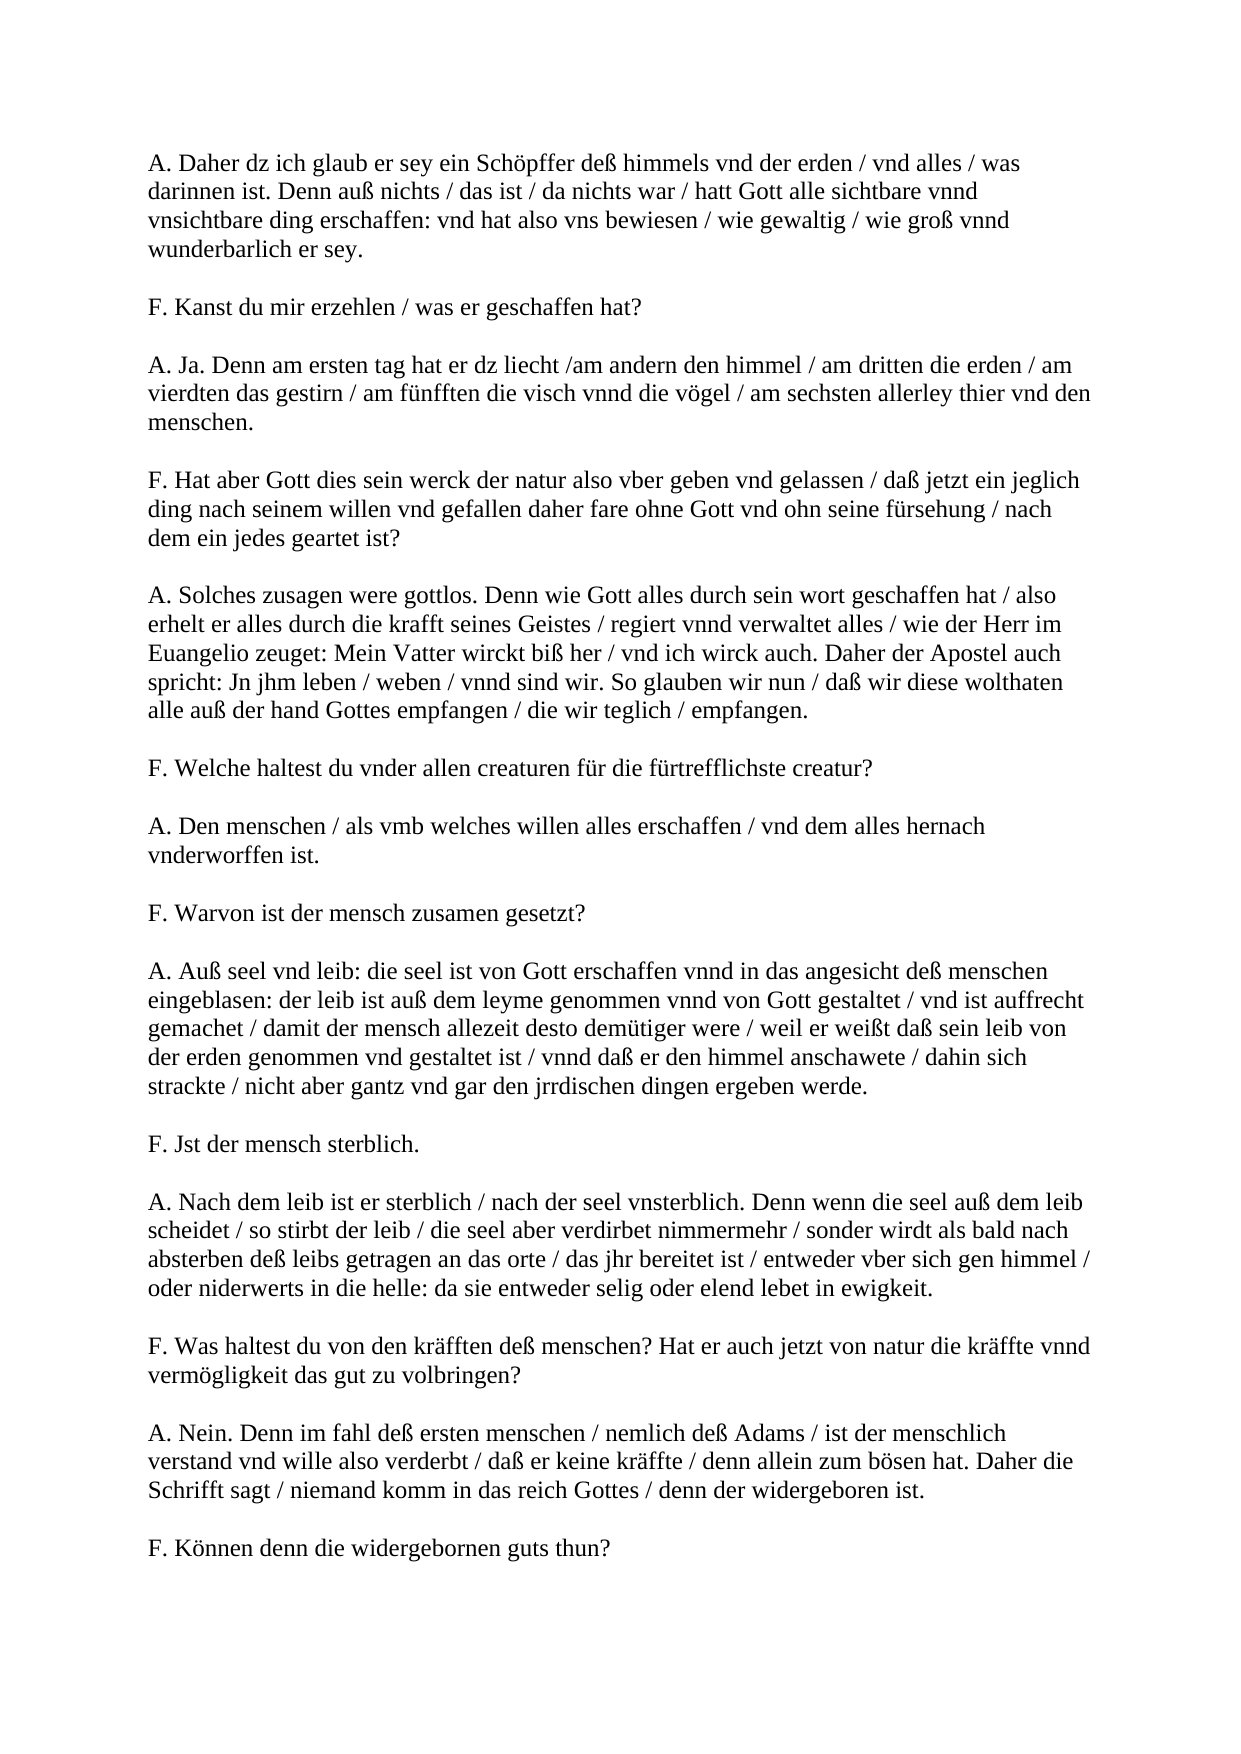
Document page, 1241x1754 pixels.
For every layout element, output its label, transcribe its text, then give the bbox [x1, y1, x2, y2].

text A. Auß seel vnd leib: die seel ist von Gott erschaffen vnnd in das angesicht deß menschen eingeblasen: der leib ist auß dem leyme genommen vnnd von Gott gestaltet / vnd ist auffrecht gemachet / damit der mensch allezeit desto demütiger were / weil er weißt daß sein leib von der erden genommen vnd gestaltet ist / vnnd daß er den himmel anschawete / dahin sich strackte / nicht aber gantz vnd gar den jrrdischen dingen ergeben werde. [148, 956, 1093, 1100]
text F. Kanst du mir erzehlen / was er geschaffen hat? [148, 292, 1093, 321]
text F. Jst der mensch sterblich. [148, 1129, 1093, 1158]
text A. Solches zusagen were gottlos. Denn wie Gott alles durch sein wort geschaffen hat / also erhelt er alles durch die krafft seines Geistes / regiert vnnd verwaltet alles / wie der Herr im Euangelio zeuget: Mein Vatter wirckt biß her / vnd ich wirck auch. Daher der Apostel auch spricht: Jn jhm leben / weben / vnnd sind wir. So glauben wir nun / daß wir diese wolthaten alle auß der hand Gottes empfangen / die wir teglich / empfangen. [148, 581, 1093, 724]
text A. Daher dz ich glaub er sey ein Schöpffer deß himmels vnd der erden / vnd alles / was darinnen ist. Denn auß nichts / das ist / da nichts war / hatt Gott alle sichtbare vnnd vnsichtbare ding erschaffen: vnd hat also vns bewiesen / wie gewaltig / wie groß vnnd wunderbarlich er sey. [148, 148, 1093, 263]
text F. Was haltest du von den kräfften deß menschen? Hat er auch jetzt von natur die kräffte vnnd vermögligkeit das gut zu volbringen? [148, 1331, 1093, 1388]
text A. Den menschen / als vmb welches willen alles erschaffen / vnd dem alles hernach vnderworffen ist. [148, 811, 1093, 869]
text A. Ja. Denn am ersten tag hat er dz liecht /am andern den himmel / am dritten die erden / am vierdten das gestirn / am fünfften die visch vnnd die vögel / am sechsten allerley thier vnd den menschen. [148, 350, 1093, 436]
text F. Hat aber Gott dies sein werck der natur also vber geben vnd gelassen / daß jetzt ein jeglich ding nach seinem willen vnd gefallen daher fare ohne Gott vnd ohn seine fürsehung / nach dem ein jedes geartet ist? [148, 465, 1093, 551]
text F. Welche haltest du vnder allen creaturen für die fürtrefflichste creatur? [148, 753, 1093, 782]
text A. Nein. Denn im fahl deß ersten menschen / nemlich deß Adams / ist der menschlich verstand vnd wille also verderbt / daß er keine kräffte / denn allein zum bösen hat. Daher die Schrifft sagt / niemand komm in das reich Gottes / denn der widergeboren ist. [148, 1418, 1093, 1504]
text A. Nach dem leib ist er sterblich / nach der seel vnsterblich. Denn wenn die seel auß dem leib scheidet / so stirbt der leib / die seel aber verdirbet nimmermehr / sonder wirdt als bald nach absterben deß leibs getragen an das orte / das jhr bereitet ist / entweder vber sich gen himmel / oder niderwerts in die helle: da sie entweder selig oder elend lebet in ewigkeit. [148, 1187, 1093, 1302]
text F. Warvon ist der mensch zusamen gesetzt? [148, 898, 1093, 927]
text F. Können denn die widergebornen guts thun? [148, 1533, 1093, 1562]
